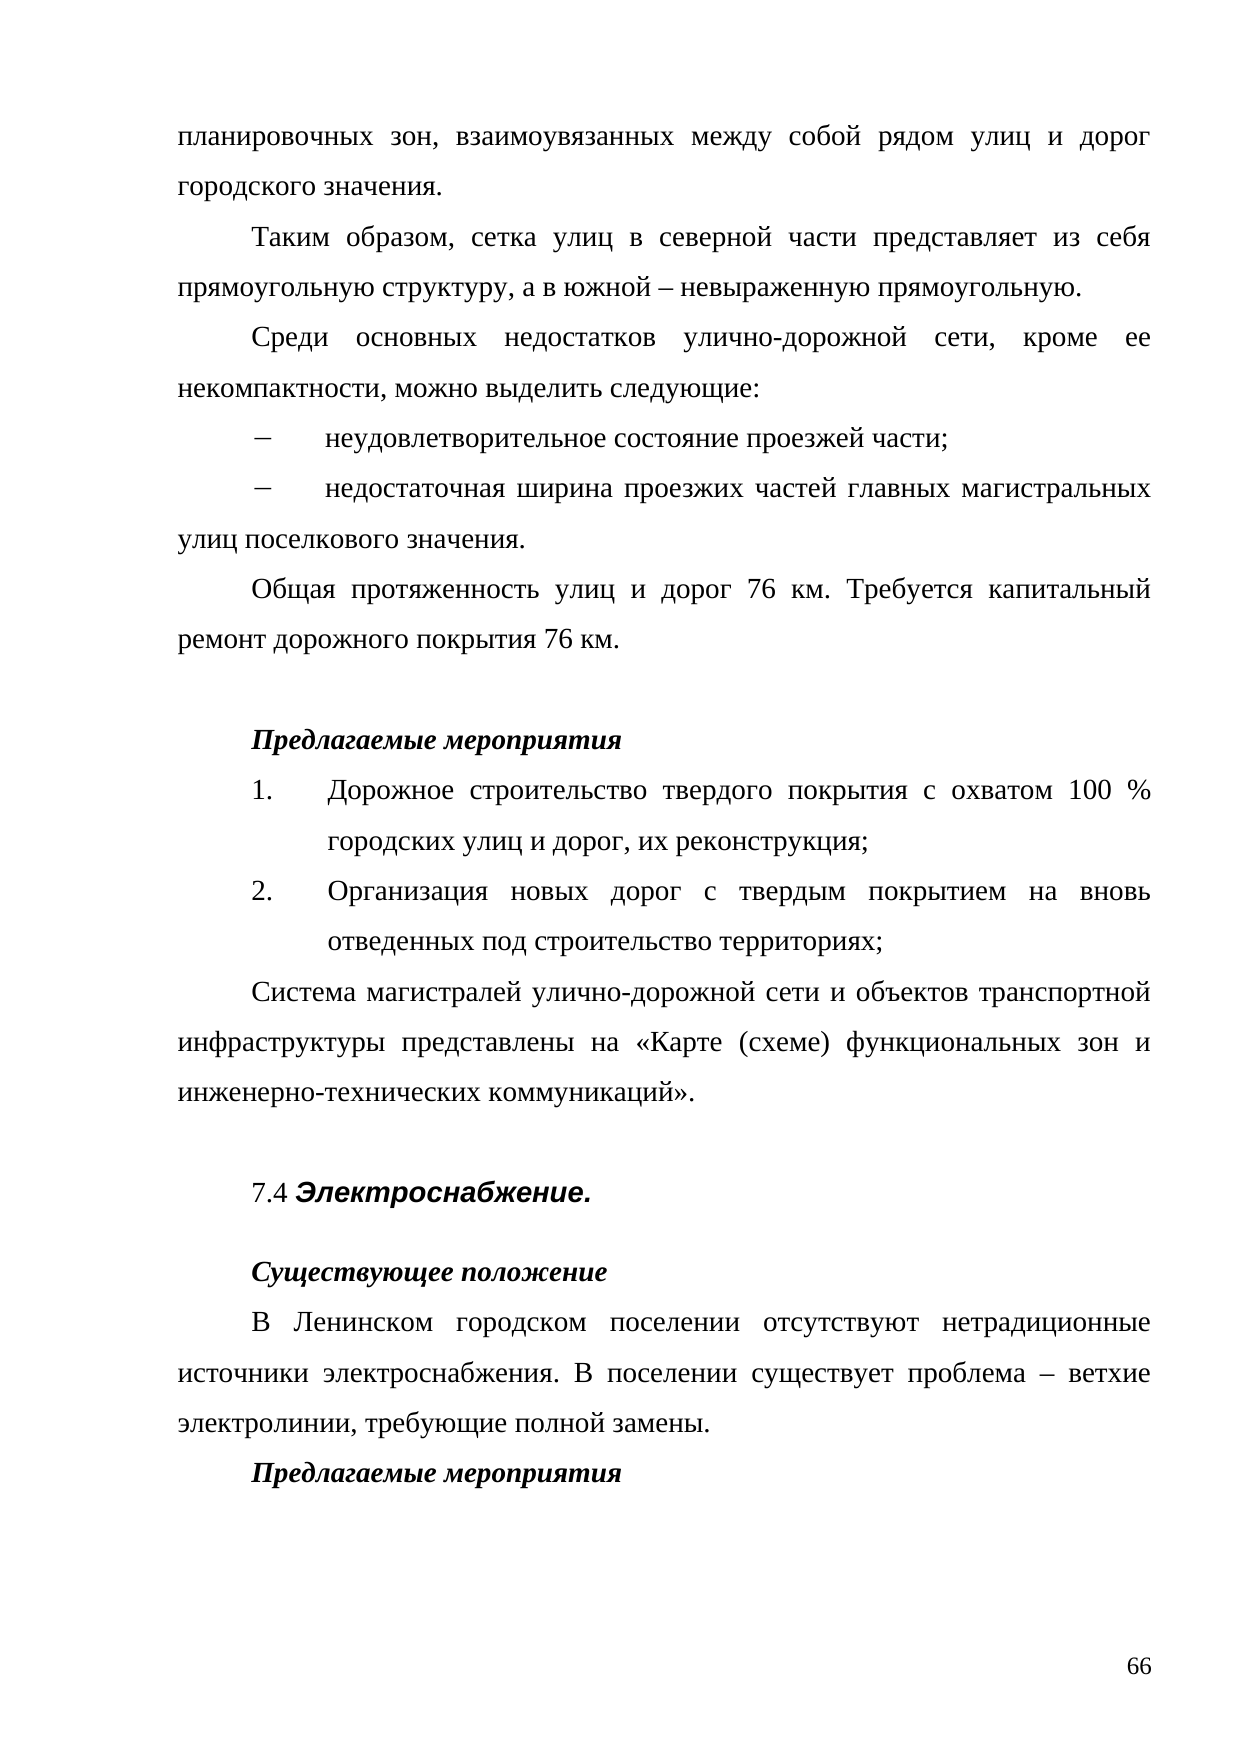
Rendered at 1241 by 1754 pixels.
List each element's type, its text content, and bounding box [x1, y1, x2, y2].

list Дорожное строительство твердого покрытия с охватом 100 % городских улиц и дорог, их реконструкция; [251, 772, 1152, 856]
subtitle Электроснабжение. [177, 1175, 1152, 1208]
text Среди основных недостатков улично-дорожной сети, кроме ее некомпактности, можно выделить следующие: [177, 319, 1152, 403]
list Организация новых дорог с твердым покрытием на вновь отведенных под строительство территориях; [251, 873, 1152, 957]
text Общая протяженность улиц и дорог . Требуется капитальный ремонт дорожного покрытия . [177, 571, 1152, 655]
text Предлагаемые мероприятия [177, 722, 1152, 756]
list недостаточная ширина проезжих частей главных магистральных улиц поселкового значения. [177, 470, 1152, 554]
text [177, 118, 1152, 202]
text В Ленинском городском поселении отсутствуют нетрадиционные источники электроснабжения. В поселении существует проблема – ветхие электролинии, требующие полной замены. [177, 1304, 1152, 1438]
text Таким образом, сетка улиц в северной части представляет из себя прямоугольную структуру, а в южной – невыраженную прямоугольную. [177, 219, 1152, 303]
text Система магистралей улично-дорожной сети и объектов транспортной инфраструктуры представлены на «Карте (схеме) функциональных зон и инженерно-технических коммуникаций». [177, 974, 1152, 1108]
text Существующее положение [177, 1254, 1152, 1288]
text Предлагаемые мероприятия [177, 1455, 1152, 1489]
list неудовлетворительное состояние проезжей части; [177, 420, 1152, 454]
